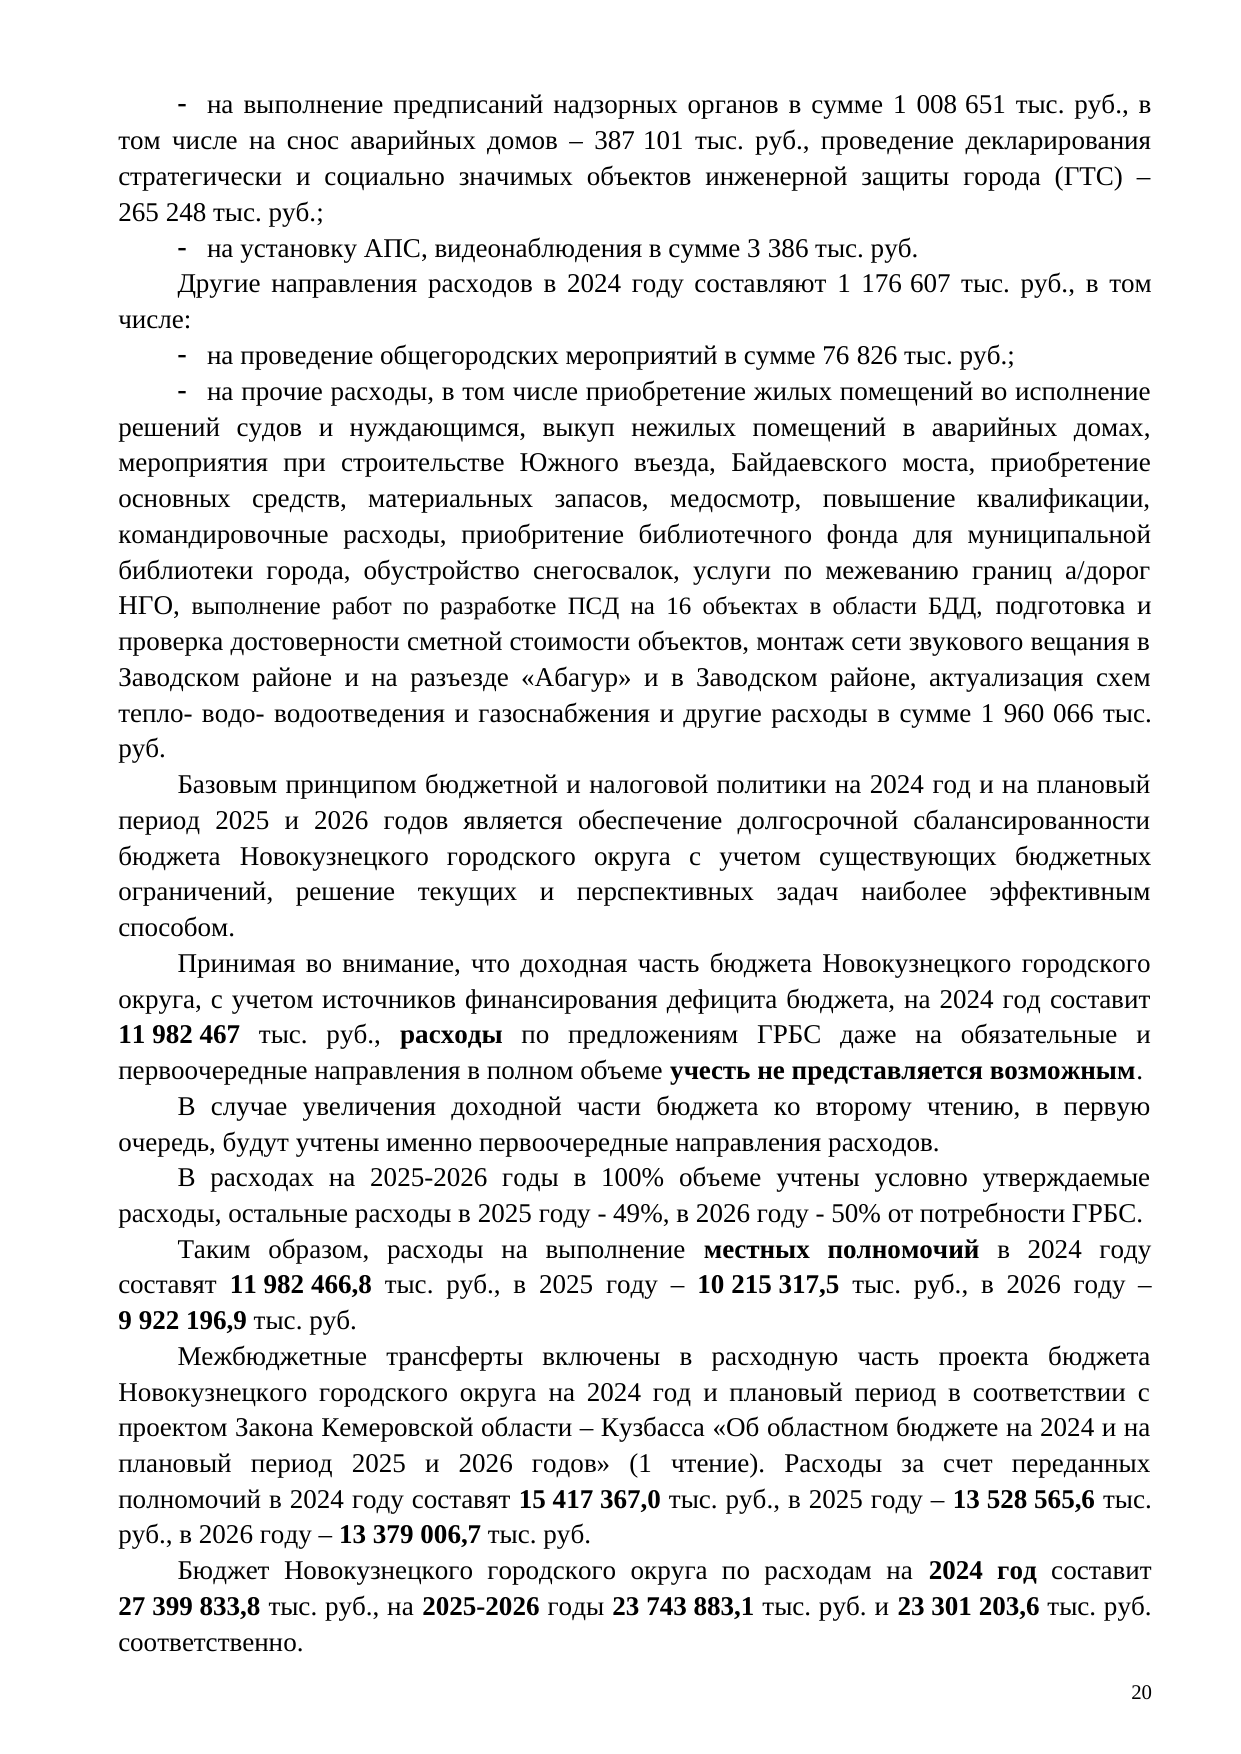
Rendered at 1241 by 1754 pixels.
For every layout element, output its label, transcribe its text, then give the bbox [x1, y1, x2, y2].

text Межбюджетные трансферты включены в расходную часть проекта бюджета Новокузнецкого городского округа на 2024 год и плановый период в соответствии с проектом Закона Кемеровской области – Кузбасса «Об областном бюджете на 2024 и на плановый период 2025 и 2026 годов» (1 чтение). Расходы за счет переданных полномочий в 2024 году составят 15 417 367,0 тыс. руб., в 2025 году – 13 528 565,6 тыс. руб., в 2026 году – 13 379 006,7 тыс. руб. [118, 1340, 1152, 1550]
text В расходах на 2025-2026 годы в 100% объеме учтены условно утверждаемые расходы, остальные расходы в 2025 году - 49%, в 2026 году - 50% от потребности ГРБС. [118, 1161, 1152, 1228]
list на установку АПС, видеонаблюдения в сумме 3 386 тыс. руб. [118, 232, 1152, 263]
list на прочие расходы, в том числе приобретение жилых помещений во исполнение решений судов и нуждающимся, выкуп нежилых помещений в аварийных домах, мероприятия при строительстве Южного въезда, Байдаевского моста, приобретение основных средств, материальных запасов, медосмотр, повышение квалификации, командировочные расходы, приобритение библиотечного фонда для муниципальной библиотеки города, обустройство снегосвалок, услуги по межеванию границ а/дорог НГО, выполнение работ по разработке ПСД на 16 объектах в области БДД, подготовка и проверка достоверности сметной стоимости объектов, монтаж сети звукового вещания в Заводском районе и на разъезде «Абагур» и в Заводском районе, актуализация схем тепло- водо- водоотведения и газоснабжения и другие расходы в сумме 1 960 066 тыс. руб. [118, 375, 1152, 763]
list на проведение общегородских мероприятий в сумме 76 826 тыс. руб.; [118, 339, 1152, 370]
text Принимая во внимание, что доходная часть бюджета Новокузнецкого городского округа, с учетом источников финансирования дефицита бюджета, на 2024 год составит 11 982 467 тыс. руб., расходы по предложениям ГРБС даже на обязательные и первоочередные направления в полном объеме учесть не представляется возможным. [118, 947, 1152, 1085]
text Другие направления расходов в 2024 году составляют 1 176 607 тыс. руб., в том числе: [118, 268, 1152, 334]
text В случае увеличения доходной части бюджета ко второму чтению, в первую очередь, будут учтены именно первоочередные направления расходов. [118, 1090, 1152, 1157]
text Бюджет Новокузнецкого городского округа по расходам на 2024 год составит 27 399 833,8 тыс. руб., на 2025-2026 годы 23 743 883,1 тыс. руб. и 23 301 203,6 тыс. руб. соответственно. [118, 1554, 1152, 1657]
list на выполнение предписаний надзорных органов в сумме 1 008 651 тыс. руб., в том числе на снос аварийных домов – 387 101 тыс. руб., проведение декларирования стратегически и социально значимых объектов инженерной защиты города (ГТС) – 265 248 тыс. руб.; [118, 89, 1152, 227]
text Таким образом, расходы на выполнение местных полномочий в 2024 году составят 11 982 466,8 тыс. руб., в 2025 году – 10 215 317,5 тыс. руб., в 2026 году – 9 922 196,9 тыс. руб. [118, 1233, 1152, 1335]
text Базовым принципом бюджетной и налоговой политики на 2024 год и на плановый период 2025 и 2026 годов является обеспечение долгосрочной сбалансированности бюджета Новокузнецкого городского округа с учетом существующих бюджетных ограничений, решение текущих и перспективных задач наиболее эффективным способом. [118, 768, 1152, 942]
